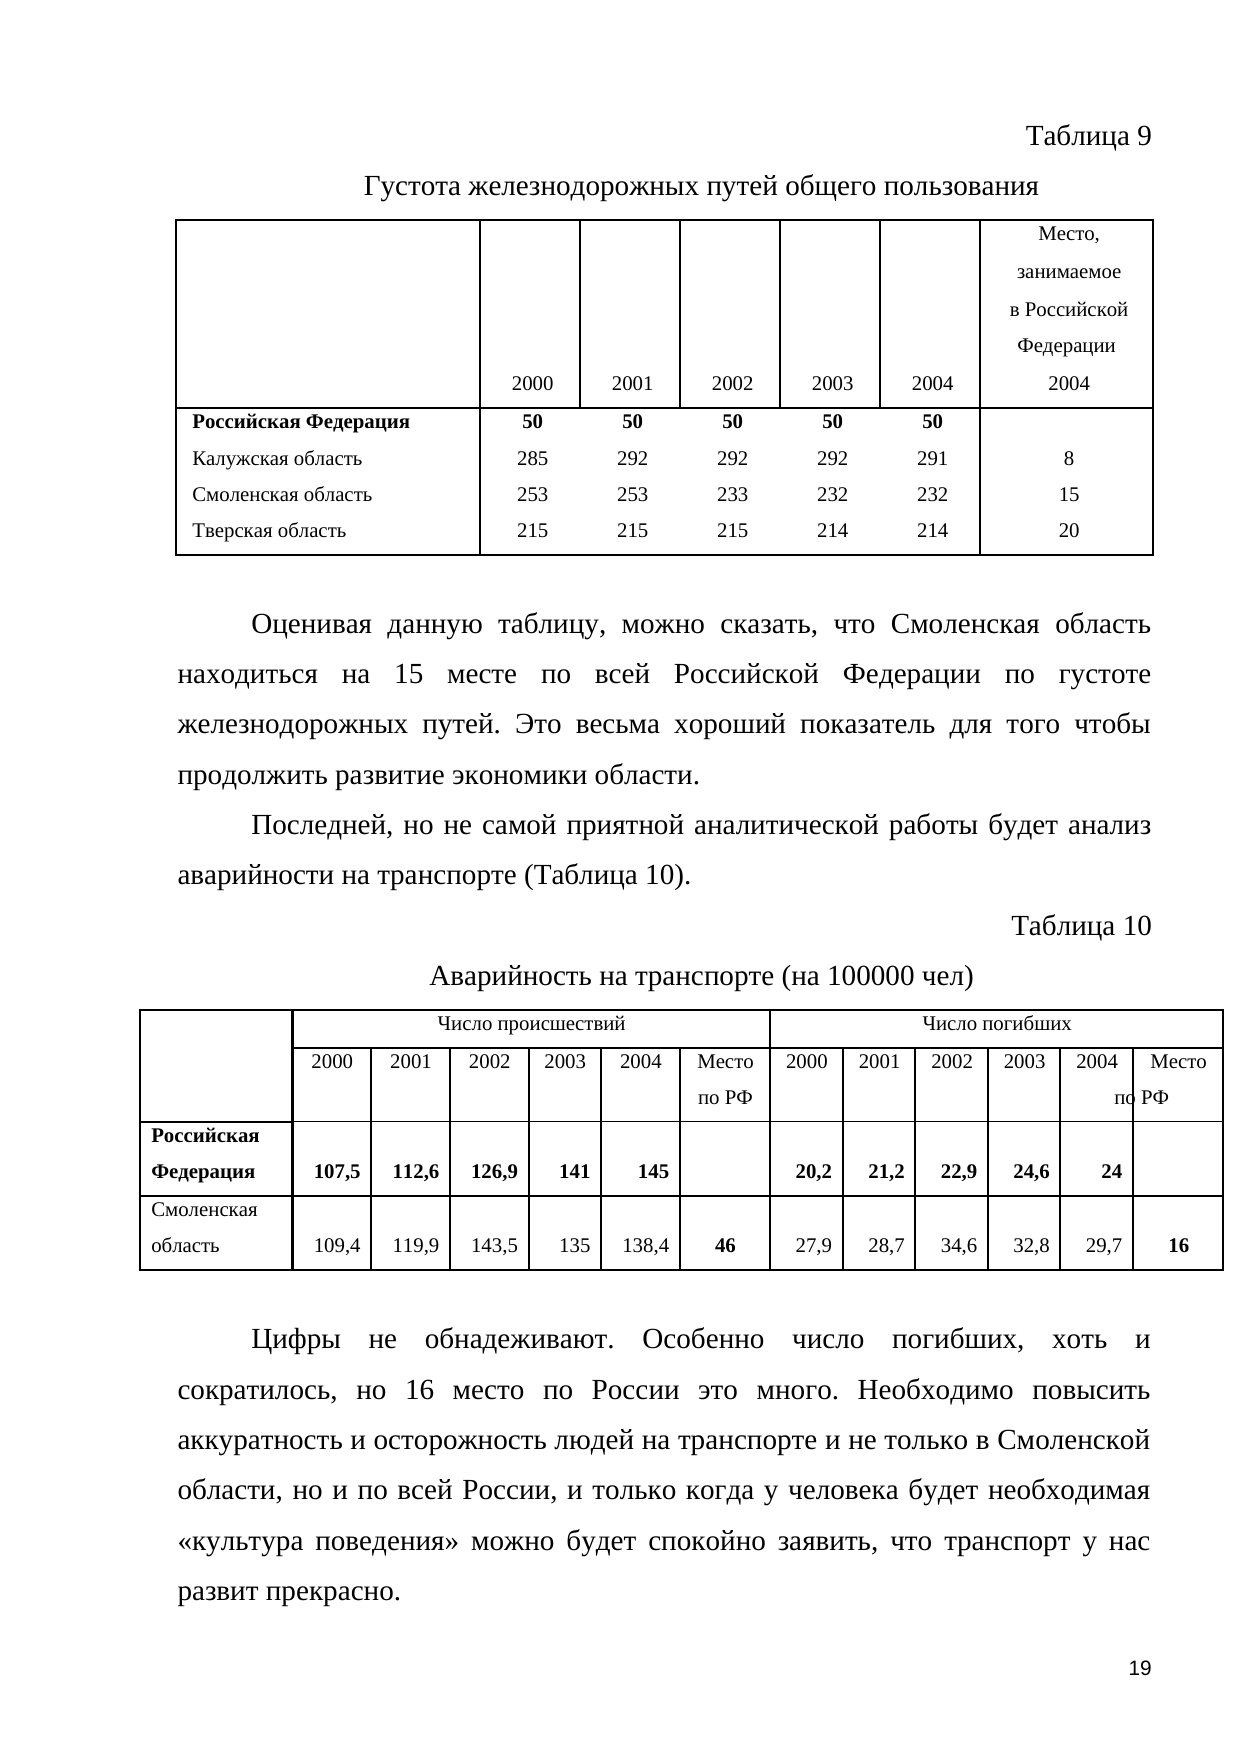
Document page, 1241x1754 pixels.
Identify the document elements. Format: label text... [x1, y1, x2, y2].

text Последней, но не самой приятной аналитической работы будет анализ аварийности на транспорте (Таблица 10). [177, 807, 1152, 891]
text Таблица 9 [177, 118, 1152, 152]
table_cell 2003 [989, 1049, 1059, 1121]
table_cell Смоленская область [141, 1197, 291, 1269]
table_header 2001 [581, 221, 679, 407]
table_cell 292 [780, 445, 880, 481]
table_cell 143,5 [451, 1197, 528, 1269]
table_cell 2000 [294, 1049, 370, 1121]
text Оценивая данную таблицу, можно сказать, что Смоленская область находиться на 15 месте по всей Российской Федерации по густоте железнодорожных путей. Это весьма хороший показатель для того чтобы продолжить развитие экономики области. [177, 606, 1152, 790]
table_cell Российская Федерация [177, 409, 479, 445]
table_header Число погибших [771, 1011, 1222, 1047]
table_cell 232 [880, 481, 979, 517]
table_cell 285 [481, 445, 580, 481]
table_cell 50 [780, 409, 880, 445]
table_header [177, 221, 479, 407]
table_cell 112,6 [372, 1122, 449, 1195]
table_cell 2003 [530, 1049, 600, 1121]
table_cell 27,9 [771, 1197, 842, 1269]
table_cell 50 [580, 409, 680, 445]
table_cell 29,7 [1061, 1197, 1132, 1269]
table_cell Калужская область [177, 445, 479, 481]
table_cell 215 [481, 518, 580, 553]
table_header 2002 [681, 221, 779, 407]
table_cell 22,9 [916, 1122, 987, 1195]
table_cell [681, 1122, 769, 1195]
table_cell 15 [981, 481, 1152, 517]
table_cell 21,2 [844, 1122, 914, 1195]
table_cell 20 [981, 518, 1152, 553]
table_cell Российская Федерация [141, 1123, 291, 1195]
table_cell 50 [481, 409, 580, 445]
table_cell 291 [880, 445, 979, 481]
table_cell Место по РФ [681, 1049, 769, 1121]
table_cell 50 [880, 409, 979, 445]
table_header 2004 [881, 221, 979, 407]
table_cell 2004 [981, 369, 1152, 407]
table_header Место, [981, 221, 1152, 257]
table_cell 141 [530, 1122, 600, 1195]
table_cell 215 [580, 518, 680, 553]
table_cell [981, 409, 1152, 445]
table_cell 8 [981, 445, 1152, 481]
table_cell 214 [780, 518, 880, 553]
table_cell 253 [481, 481, 580, 517]
table_cell 2000 [771, 1049, 842, 1121]
table_cell 2001 [844, 1049, 914, 1121]
text Густота железнодорожных путей общего пользования [177, 168, 1152, 202]
table_cell 135 [530, 1197, 600, 1269]
table_cell 292 [580, 445, 680, 481]
table_cell 32,8 [989, 1197, 1059, 1269]
table_cell занимаемое [981, 257, 1152, 295]
table_header [141, 1011, 291, 1121]
text Аварийность на транспорте (на 100000 чел) [177, 958, 1152, 992]
table_cell 24 [1061, 1122, 1132, 1195]
table_cell 34,6 [916, 1197, 987, 1269]
table_cell 119,9 [372, 1197, 449, 1269]
table_cell 2001 [372, 1049, 449, 1121]
text Цифры не обнадеживают. Особенно число погибших, хоть и сократилось, но 16 место по России это много. Необходимо повысить аккуратность и осторожность людей на транспорте и не только в Смоленской области, но и по всей России, и только когда у человека будет необходимая «культура поведения» можно будет спокойно заявить, что транспорт у нас развит прекрасно. [177, 1321, 1152, 1607]
table_cell 138,4 [602, 1197, 679, 1269]
table_cell 292 [680, 445, 780, 481]
table_cell 214 [880, 518, 979, 553]
table_header 2003 [781, 221, 879, 407]
text Таблица 10 [177, 908, 1152, 941]
table_cell 50 [680, 409, 780, 445]
table_cell 145 [602, 1122, 679, 1195]
table_cell 253 [580, 481, 680, 517]
table_cell Место по РФ [1134, 1049, 1222, 1121]
table_cell 20,2 [771, 1122, 842, 1195]
table_cell в Российской Федерации [981, 295, 1152, 369]
table_cell 2004 [602, 1049, 679, 1121]
table_cell 16 [1134, 1197, 1222, 1269]
table_cell 24,6 [989, 1122, 1059, 1195]
table_cell 232 [780, 481, 880, 517]
table_cell 28,7 [844, 1197, 914, 1269]
table_cell 109,4 [294, 1197, 370, 1269]
table_cell 126,9 [451, 1122, 528, 1195]
table_cell 2004 [1061, 1049, 1132, 1121]
table_cell 2002 [916, 1049, 987, 1121]
table_cell 215 [680, 518, 780, 553]
table_cell [1134, 1122, 1222, 1195]
table_cell 107,5 [294, 1122, 370, 1195]
table_cell Смоленская область [177, 481, 479, 517]
table_cell Тверская область [177, 518, 479, 553]
table_cell 46 [681, 1197, 769, 1269]
table_header 2000 [481, 221, 579, 407]
table_header Число происшествий [294, 1011, 769, 1047]
table_cell 2002 [451, 1049, 528, 1121]
table_cell 233 [680, 481, 780, 517]
